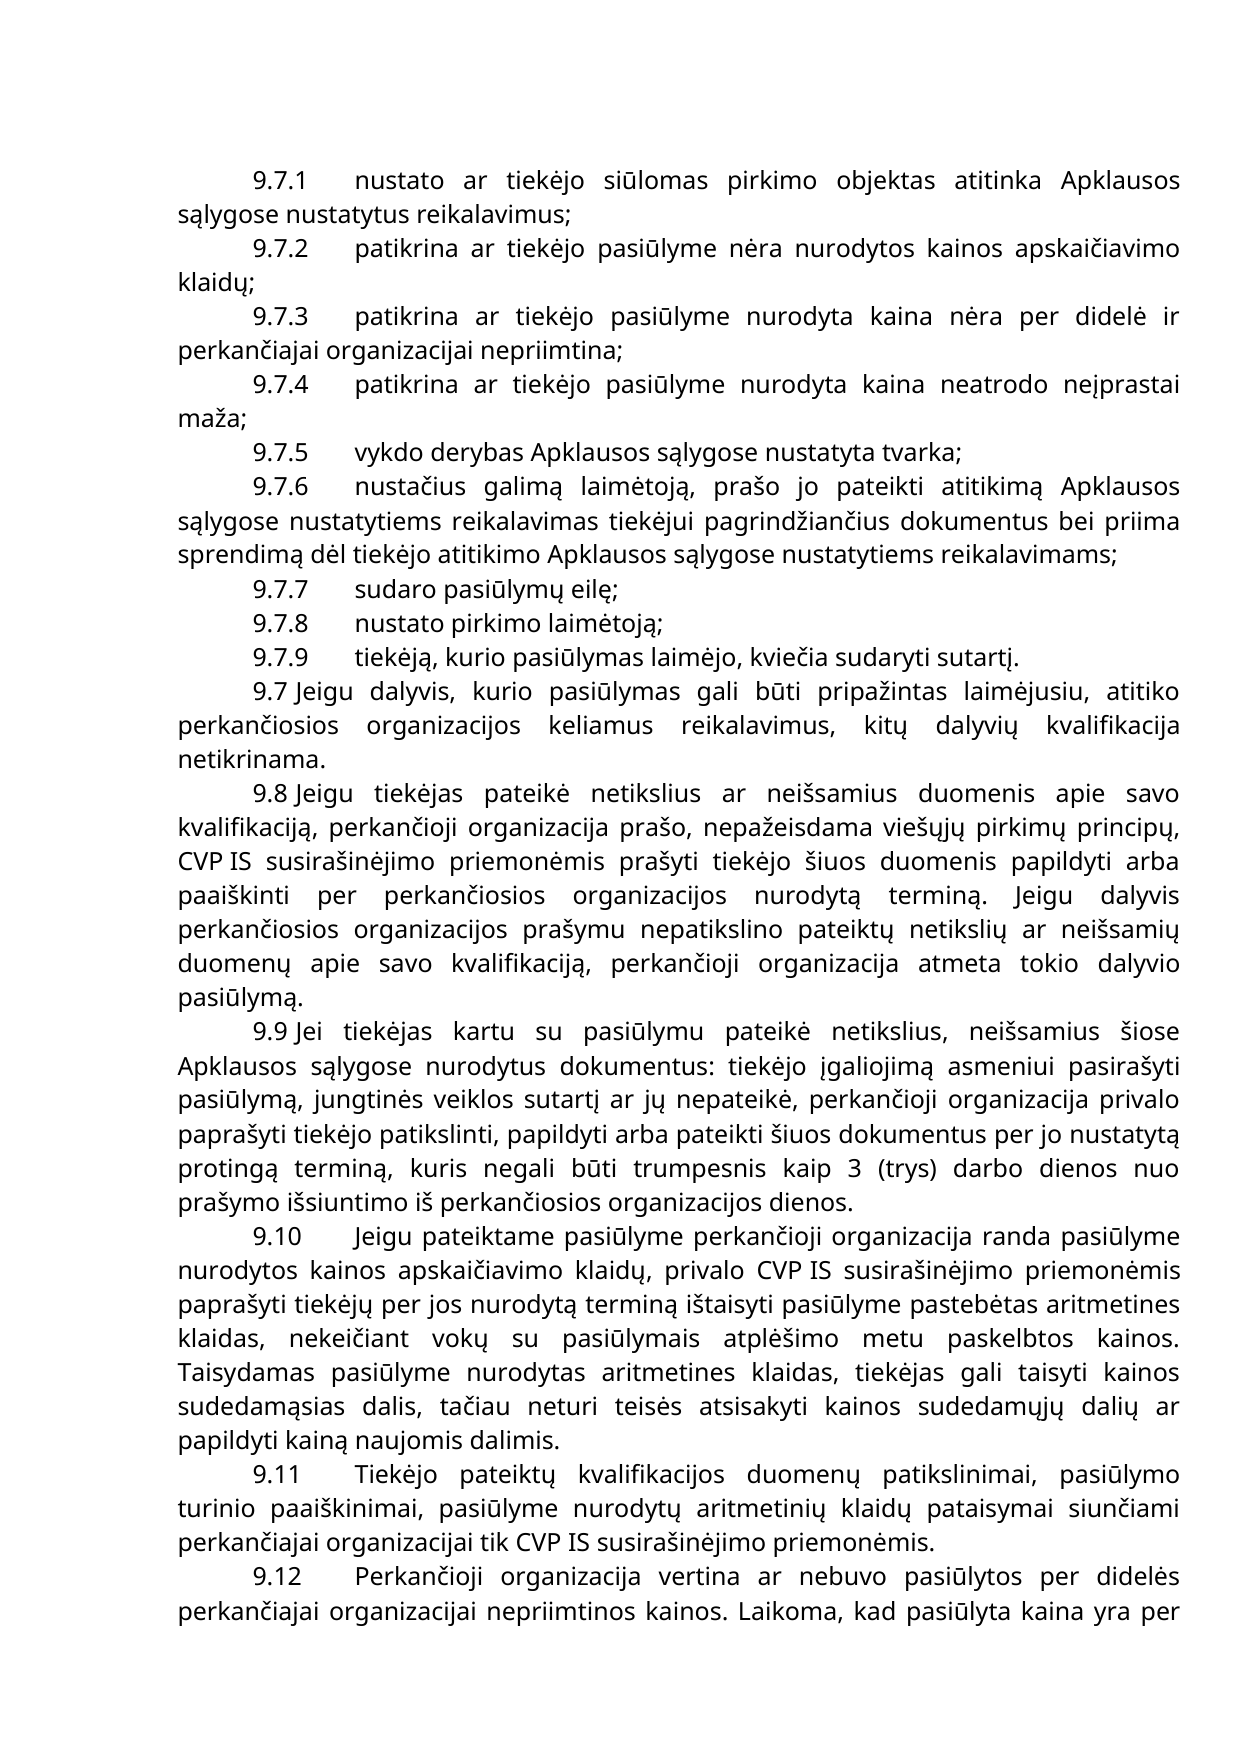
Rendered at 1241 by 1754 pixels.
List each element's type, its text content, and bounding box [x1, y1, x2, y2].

list nustačius galimą laimėtoją, prašo jo pateikti atitikimą Apklausos sąlygose nustatytiems reikalavimas tiekėjui pagrindžiančius dokumentus bei priima sprendimą dėl tiekėjo atitikimo Apklausos sąlygose nustatytiems reikalavimams; [177, 469, 1181, 571]
list nustato ar tiekėjo siūlomas pirkimo objektas atitinka Apklausos sąlygose nustatytus reikalavimus; [177, 162, 1181, 231]
list tiekėją, kurio pasiūlymas laimėjo, kviečia sudaryti sutartį. [177, 639, 1181, 673]
list Jeigu dalyvis, kurio pasiūlymas gali būti pripažintas laimėjusiu, atitiko perkančiosios organizacijos keliamus reikalavimus, kitų dalyvių kvalifikacija netikrinama. [177, 673, 1181, 776]
list patikrina ar tiekėjo pasiūlyme nurodyta kaina neatrodo neįprastai maža; [177, 367, 1181, 435]
list sudaro pasiūlymų eilę; [177, 571, 1181, 605]
list nustato pirkimo laimėtoją; [177, 605, 1181, 639]
list Tiekėjo pateiktų kvalifikacijos duomenų patikslinimai, pasiūlymo turinio paaiškinimai, pasiūlyme nurodytų aritmetinių klaidų pataisymai siunčiami perkančiajai organizacijai tik CVP IS susirašinėjimo priemonėmis. [177, 1457, 1181, 1559]
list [177, 1559, 1181, 1627]
list Jeigu pateiktame pasiūlyme perkančioji organizacija randa pasiūlyme nurodytos kainos apskaičiavimo klaidų, privalo CVP IS susirašinėjimo priemonėmis paprašyti tiekėjų per jos nurodytą terminą ištaisyti pasiūlyme pastebėtas aritmetines klaidas, nekeičiant vokų su pasiūlymais atplėšimo metu paskelbtos kainos. Taisydamas pasiūlyme nurodytas aritmetines klaidas, tiekėjas gali taisyti kainos sudedamąsias dalis, tačiau neturi teisės atsisakyti kainos sudedamųjų dalių ar papildyti kainą naujomis dalimis. [177, 1218, 1181, 1457]
list Jeigu tiekėjas pateikė netikslius ar neišsamius duomenis apie savo kvalifikaciją, perkančioji organizacija prašo, nepažeisdama viešųjų pirkimų principų, CVP IS susirašinėjimo priemonėmis prašyti tiekėjo šiuos duomenis papildyti arba paaiškinti per perkančiosios organizacijos nurodytą terminą. Jeigu dalyvis perkančiosios organizacijos prašymu nepatikslino pateiktų netikslių ar neišsamių duomenų apie savo kvalifikaciją, perkančioji organizacija atmeta tokio dalyvio pasiūlymą. [177, 776, 1181, 1014]
list patikrina ar tiekėjo pasiūlyme nėra nurodytos kainos apskaičiavimo klaidų; [177, 231, 1181, 299]
list Jei tiekėjas kartu su pasiūlymu pateikė netikslius, neišsamius šiose Apklausos sąlygose nurodytus dokumentus: tiekėjo įgaliojimą asmeniui pasirašyti pasiūlymą, jungtinės veiklos sutartį ar jų nepateikė, perkančioji organizacija privalo paprašyti tiekėjo patikslinti, papildyti arba pateikti šiuos dokumentus per jo nustatytą protingą terminą, kuris negali būti trumpesnis kaip 3 (trys) darbo dienos nuo prašymo išsiuntimo iš perkančiosios organizacijos dienos. [177, 1014, 1181, 1218]
list patikrina ar tiekėjo pasiūlyme nurodyta kaina nėra per didelė ir perkančiajai organizacijai nepriimtina; [177, 299, 1181, 367]
list vykdo derybas Apklausos sąlygose nustatyta tvarka; [177, 435, 1181, 469]
